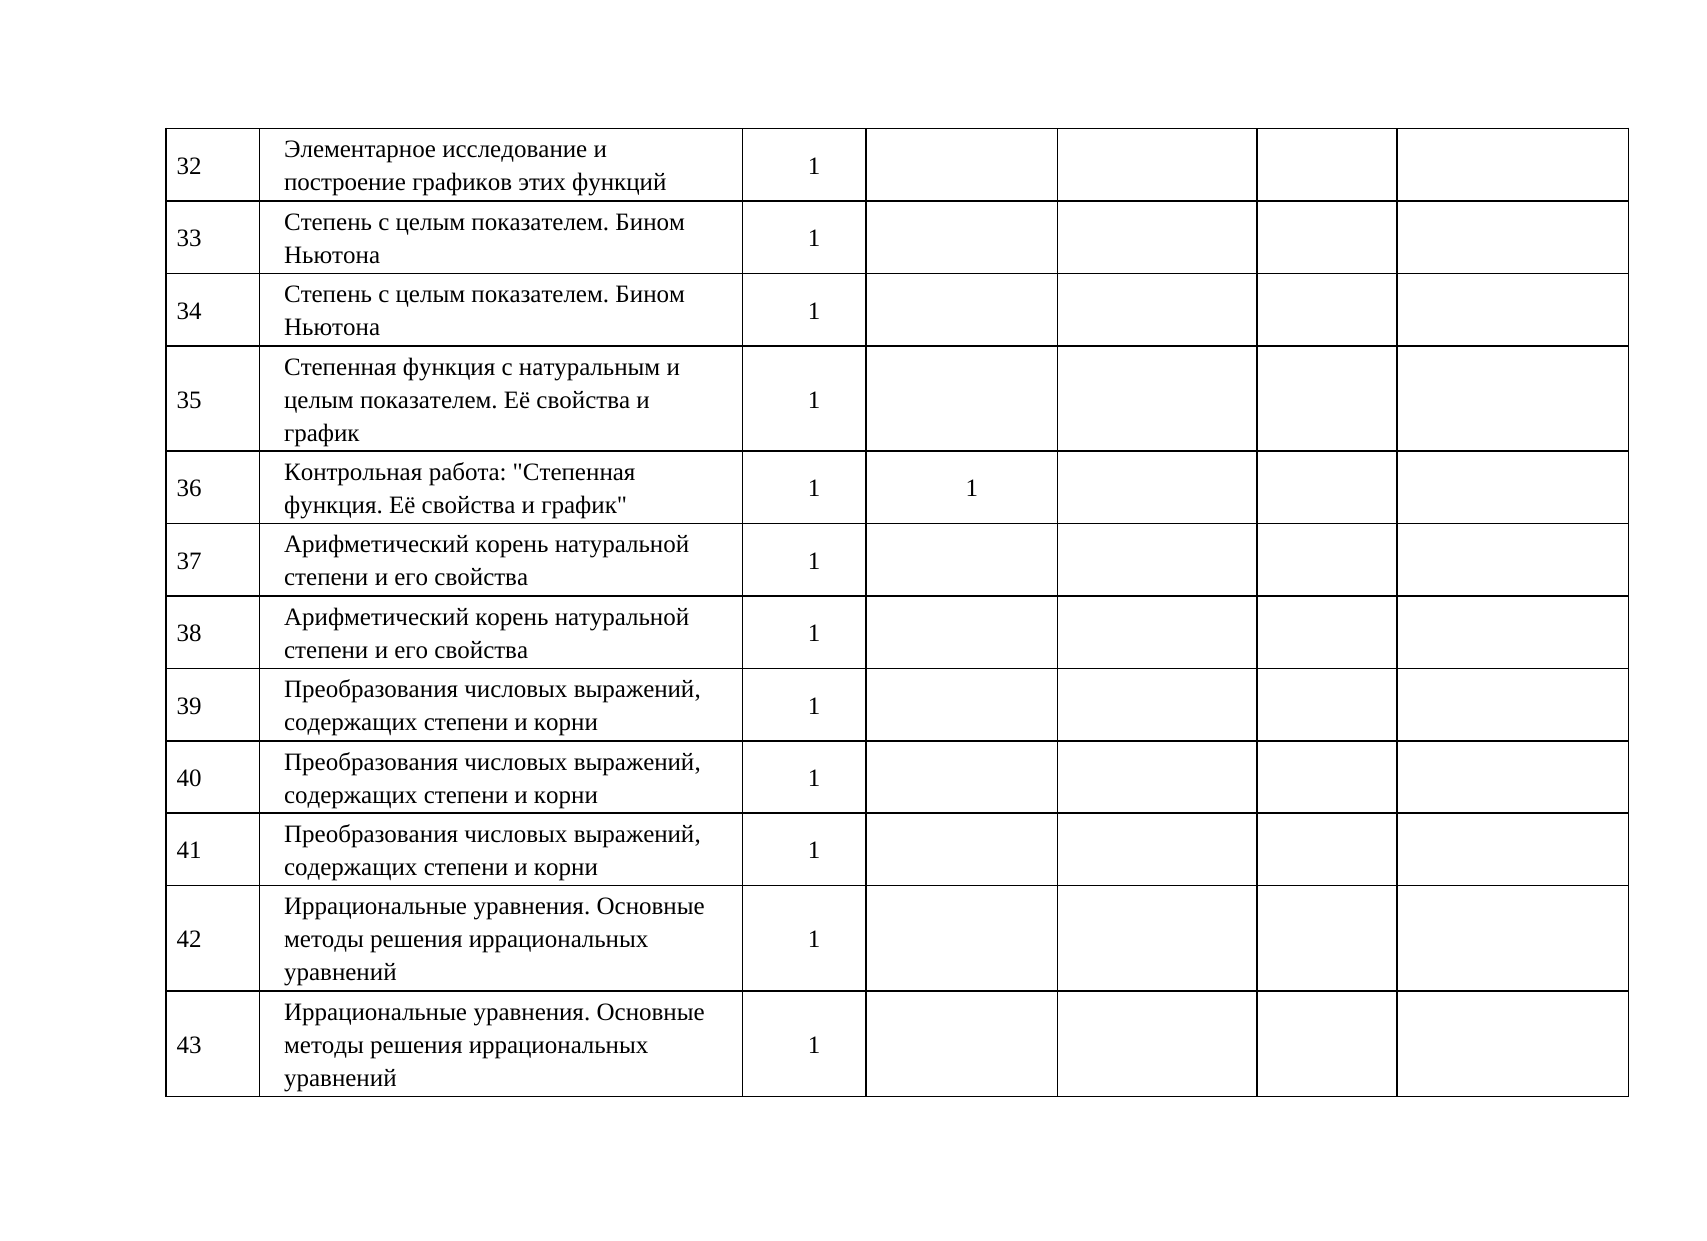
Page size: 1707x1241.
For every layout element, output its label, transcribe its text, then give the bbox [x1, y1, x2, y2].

table_cell [1258, 669, 1396, 740]
table_cell [1258, 814, 1396, 885]
table_cell [1258, 742, 1396, 812]
table_cell [867, 524, 1057, 595]
table_cell 41 [167, 814, 259, 885]
table_cell Степенная функция с натуральным и целым показателем. Её свойства и график [260, 347, 742, 450]
table_cell [867, 274, 1057, 345]
table_cell [1398, 597, 1628, 667]
table_cell 32 [167, 129, 259, 200]
table_cell [867, 742, 1057, 812]
table_cell [1058, 742, 1256, 812]
table_cell [1058, 202, 1256, 272]
table_cell 38 [167, 597, 259, 667]
table_cell 1 [743, 452, 865, 523]
table_cell [1058, 597, 1256, 667]
table_cell [1058, 274, 1256, 345]
table_cell Арифметический корень натуральной степени и его свойства [260, 597, 742, 667]
table_cell 1 [743, 274, 865, 345]
table_cell 43 [167, 992, 259, 1096]
table_cell Преобразования числовых выражений, содержащих степени и корни [260, 742, 742, 812]
table_cell [1258, 202, 1396, 272]
table_cell [1258, 886, 1396, 990]
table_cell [260, 129, 742, 200]
table_cell 1 [743, 814, 865, 885]
table_cell [1258, 524, 1396, 595]
table_cell 1 [867, 452, 1057, 523]
table_cell [1258, 129, 1396, 200]
table_cell [867, 886, 1057, 990]
table_cell Степень с целым показателем. Бином Ньютона [260, 274, 742, 345]
table_cell [1058, 129, 1256, 200]
table_cell Преобразования числовых выражений, содержащих степени и корни [260, 814, 742, 885]
table_cell [1398, 669, 1628, 740]
table_cell 37 [167, 524, 259, 595]
table_cell 36 [167, 452, 259, 523]
table_cell [1258, 274, 1396, 345]
table_cell 39 [167, 669, 259, 740]
table_cell [867, 669, 1057, 740]
table_cell [1398, 202, 1628, 272]
table_cell [1398, 452, 1628, 523]
table_cell [1398, 347, 1628, 450]
table_cell Степень с целым показателем. Бином Ньютона [260, 202, 742, 272]
table_cell [867, 129, 1057, 200]
table_cell [1398, 814, 1628, 885]
table_cell 1 [743, 597, 865, 667]
table_cell [867, 347, 1057, 450]
table_cell [1258, 347, 1396, 450]
table_cell [1058, 992, 1256, 1096]
table_cell [1058, 452, 1256, 523]
table_cell [867, 814, 1057, 885]
table_cell 40 [167, 742, 259, 812]
table_cell [1398, 274, 1628, 345]
table_cell 1 [743, 992, 865, 1096]
table_cell [1398, 129, 1628, 200]
table_cell [1398, 742, 1628, 812]
table_cell 33 [167, 202, 259, 272]
table_cell [867, 992, 1057, 1096]
table_cell 1 [743, 202, 865, 272]
table_cell [867, 597, 1057, 667]
table_cell [1258, 452, 1396, 523]
table_cell Преобразования числовых выражений, содержащих степени и корни [260, 669, 742, 740]
table_cell [1258, 992, 1396, 1096]
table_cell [260, 886, 742, 990]
table_cell 1 [743, 886, 865, 990]
table_cell [1398, 524, 1628, 595]
table_cell 1 [743, 742, 865, 812]
table_cell [1398, 886, 1628, 990]
table_cell Контрольная работа: "Степенная функция. Её свойства и график" [260, 452, 742, 523]
table_cell 1 [743, 347, 865, 450]
table_cell 1 [743, 129, 865, 200]
table_cell [1058, 669, 1256, 740]
table_cell 35 [167, 347, 259, 450]
table_cell [1058, 524, 1256, 595]
table_cell [1058, 347, 1256, 450]
table_cell [1058, 814, 1256, 885]
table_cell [260, 992, 742, 1096]
table_cell 34 [167, 274, 259, 345]
table_cell [1058, 886, 1256, 990]
table_cell [1258, 597, 1396, 667]
table_cell 1 [743, 669, 865, 740]
table_cell Арифметический корень натуральной степени и его свойства [260, 524, 742, 595]
table_cell [1398, 992, 1628, 1096]
table_cell 1 [743, 524, 865, 595]
table_cell [867, 202, 1057, 272]
table_cell 42 [167, 886, 259, 990]
